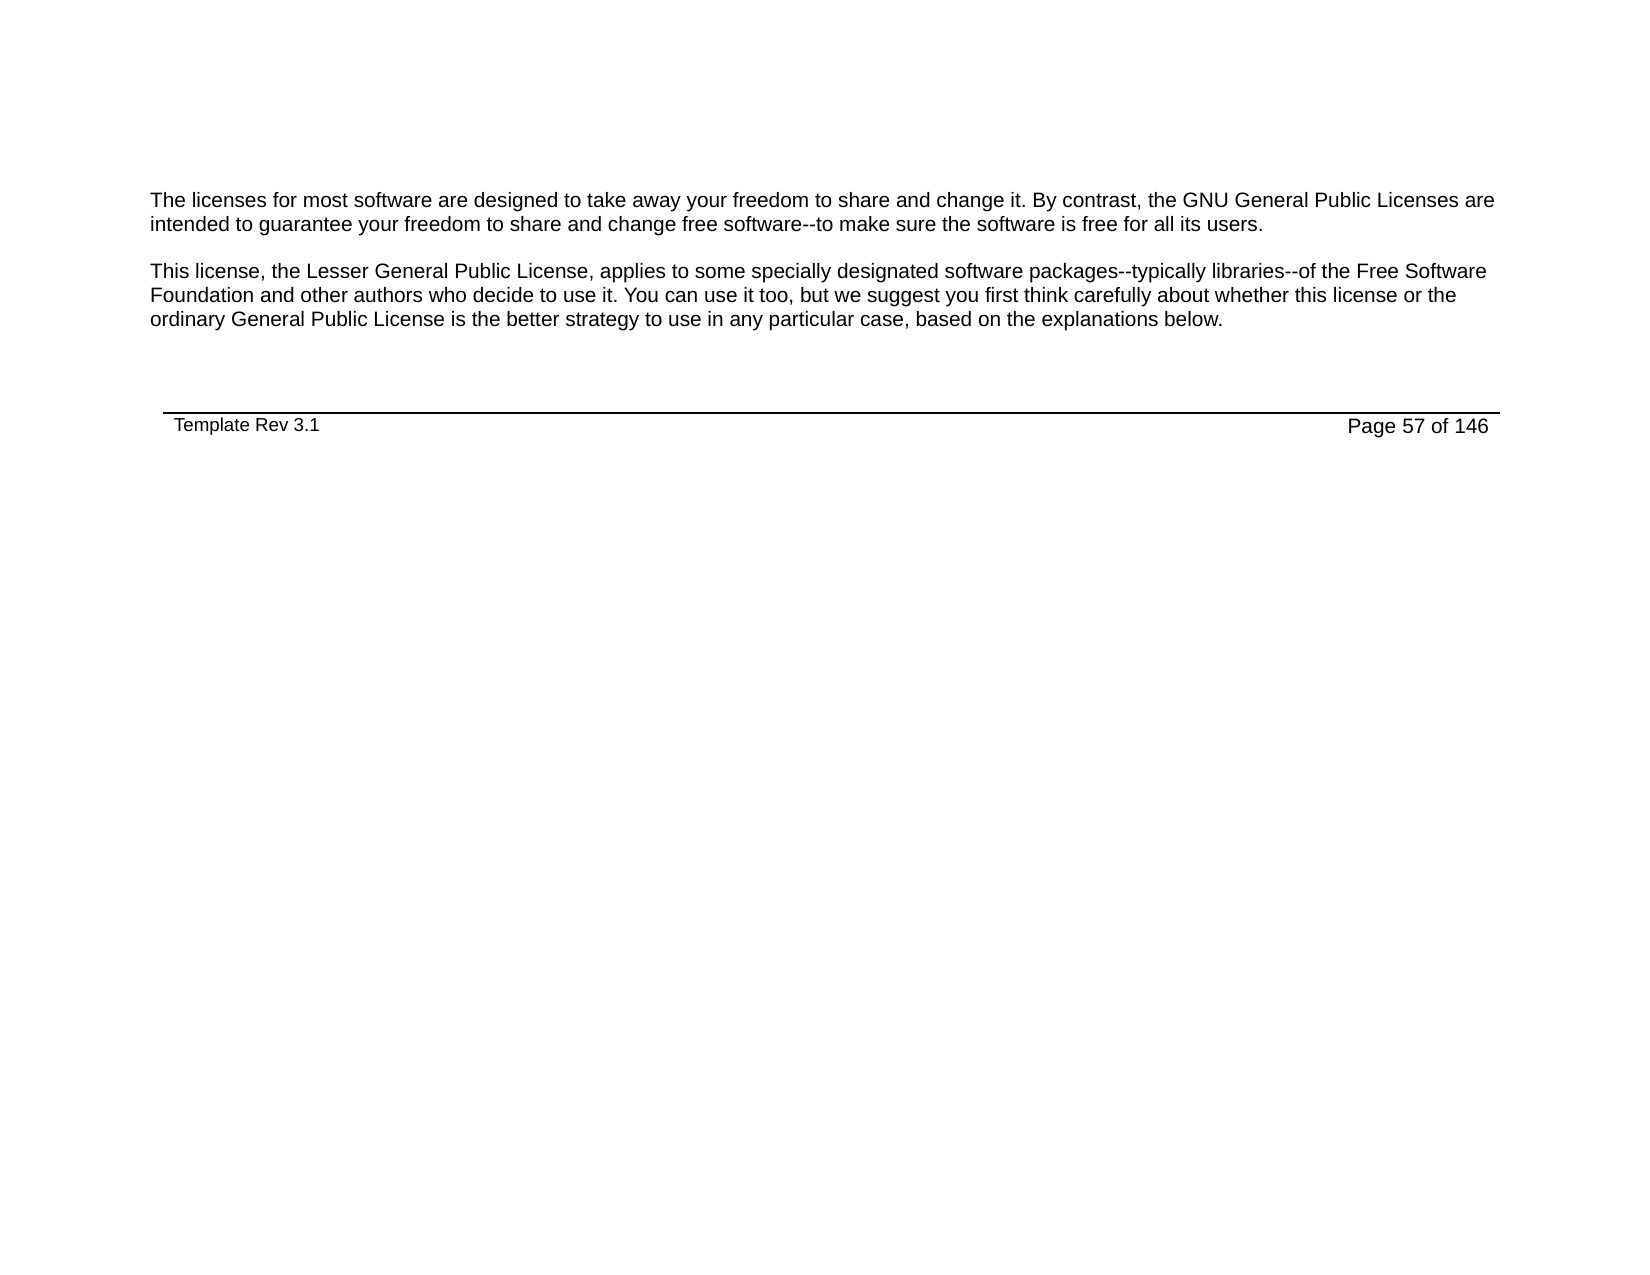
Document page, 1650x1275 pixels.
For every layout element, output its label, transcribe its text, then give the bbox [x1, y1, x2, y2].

text This license, the Lesser General Public License, applies to some specially designated software packages--typically libraries--of the Free Software Foundation and other authors who decide to use it. You can use it too, but we suggest you first think carefully about whether this license or the ordinary General Public License is the better strategy to use in any particular case, based on the explanations below. [150, 259, 1500, 331]
text The licenses for most software are designed to take away your freedom to share and change it. By contrast, the GNU General Public Licenses are intended to guarantee your freedom to share and change free software--to make sure the software is free for all its users. [150, 187, 1500, 235]
